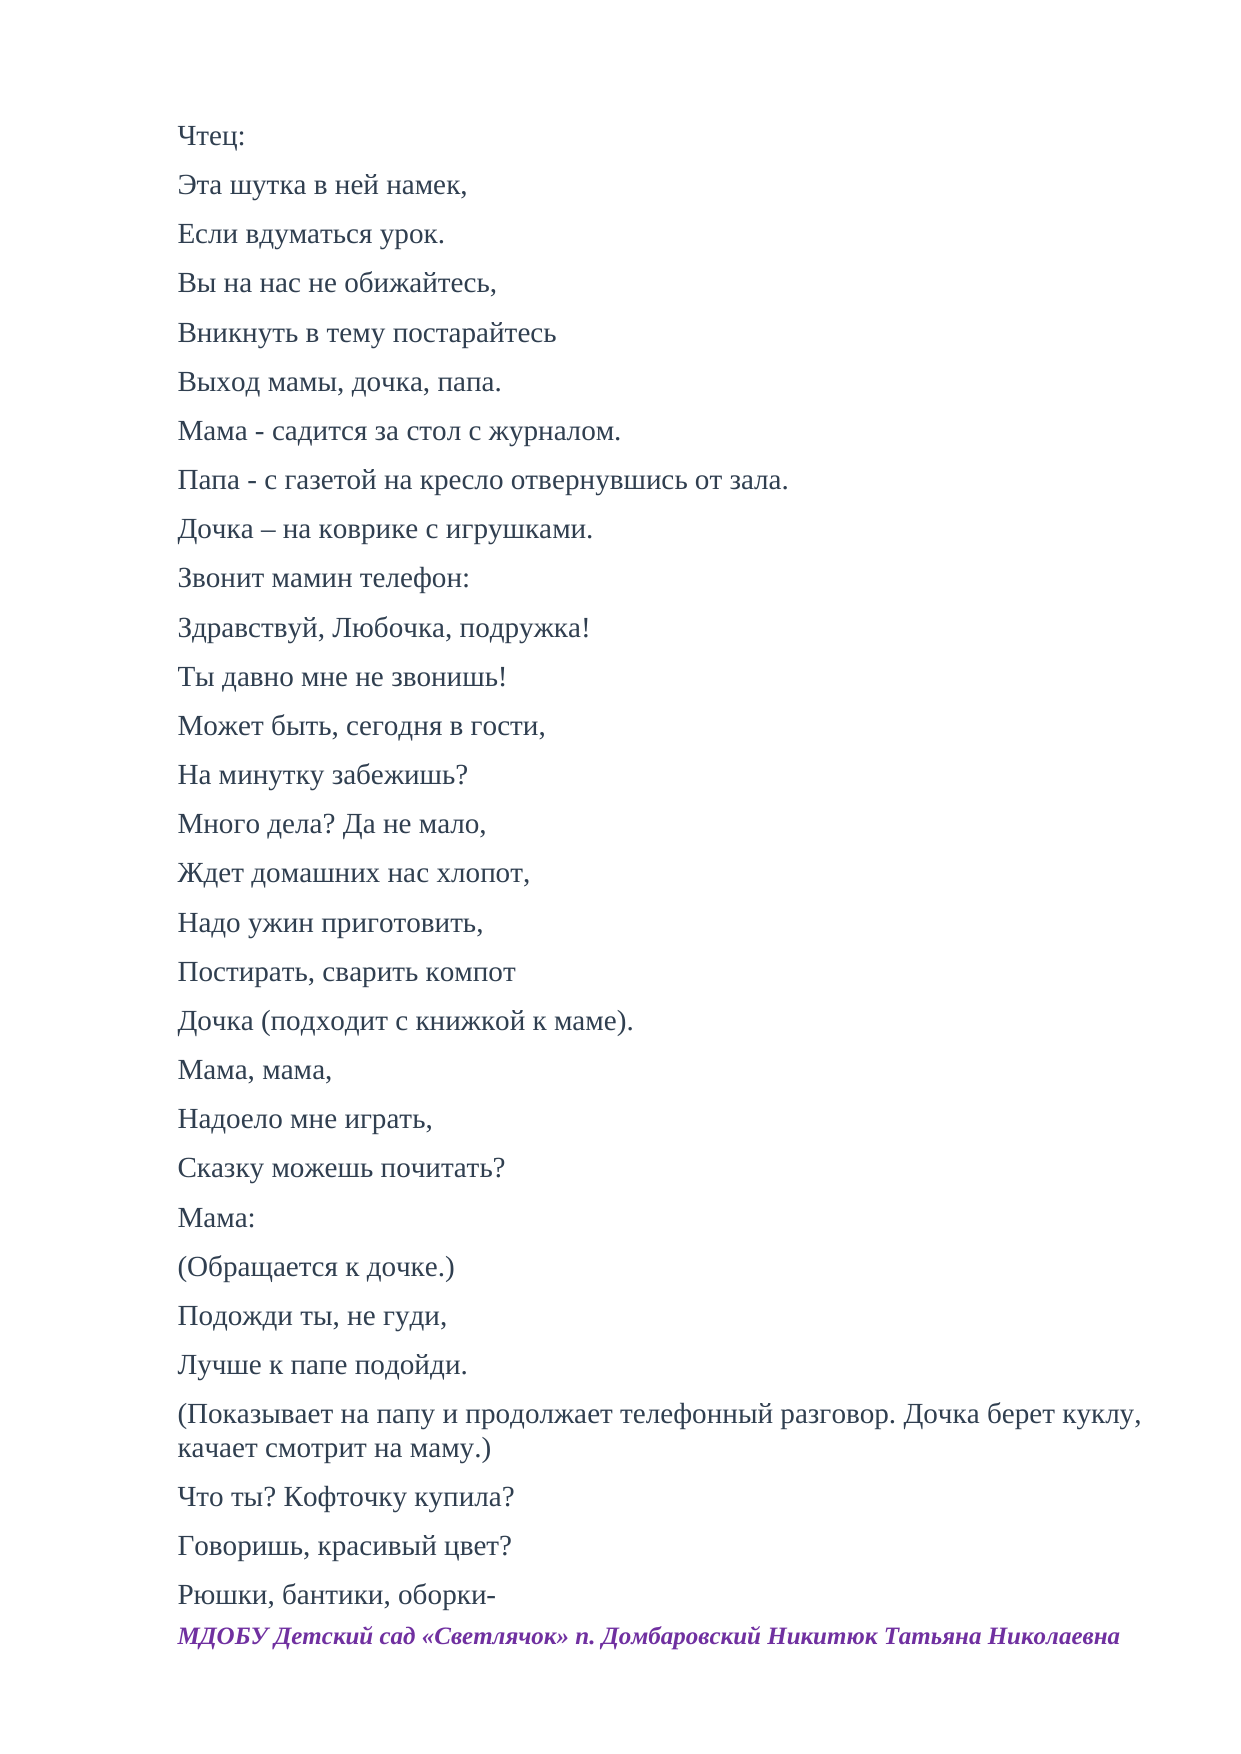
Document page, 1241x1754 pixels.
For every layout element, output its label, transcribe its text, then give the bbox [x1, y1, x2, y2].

text Мама - садится за стол с журналом. [177, 413, 1152, 447]
text Мама, мама, [177, 1052, 1152, 1086]
text Ты давно мне не звонишь! [177, 659, 1152, 692]
text Говоришь, красивый цвет? [177, 1528, 1152, 1562]
text Что ты? Кофточку купила? [177, 1479, 1152, 1513]
text Постирать, сварить компот [177, 954, 1152, 987]
text Ждет домашних нас хлопот, [177, 856, 1152, 889]
text Вы на нас не обижайтесь, [177, 266, 1152, 299]
text Много дела? Да не мало, [177, 806, 1152, 840]
text Надоело мне играть, [177, 1101, 1152, 1135]
text Эта шутка в ней намек, [177, 167, 1152, 201]
text Дочка (подходит с книжкой к маме). [177, 1003, 1152, 1037]
text Мама: [177, 1200, 1152, 1233]
text Чтец: [177, 118, 1152, 152]
text Рюшки, бантики, оборки- [177, 1577, 1152, 1611]
text Сказку можешь почитать? [177, 1151, 1152, 1184]
text Выход мамы, дочка, папа. [177, 364, 1152, 397]
text Вникнуть в тему постарайтесь [177, 315, 1152, 348]
text На минутку забежишь? [177, 757, 1152, 791]
text Подожди ты, не гуди, [177, 1298, 1152, 1332]
text (Показывает на папу и продолжает телефонный разговор. Дочка берет куклу, качает смотрит на маму.) [177, 1396, 1152, 1463]
text Может быть, сегодня в гости, [177, 708, 1152, 742]
text Звонит мамин телефон: [177, 561, 1152, 594]
text Если вдуматься урок. [177, 216, 1152, 250]
text Папа - с газетой на кресло отвернувшись от зала. [177, 462, 1152, 496]
text Здравствуй, Любочка, подружка! [177, 610, 1152, 643]
text Надо ужин приготовить, [177, 905, 1152, 938]
text Лучше к папе подойди. [177, 1347, 1152, 1381]
text (Обращается к дочке.) [177, 1249, 1152, 1282]
text Дочка – на коврике с игрушками. [177, 511, 1152, 545]
